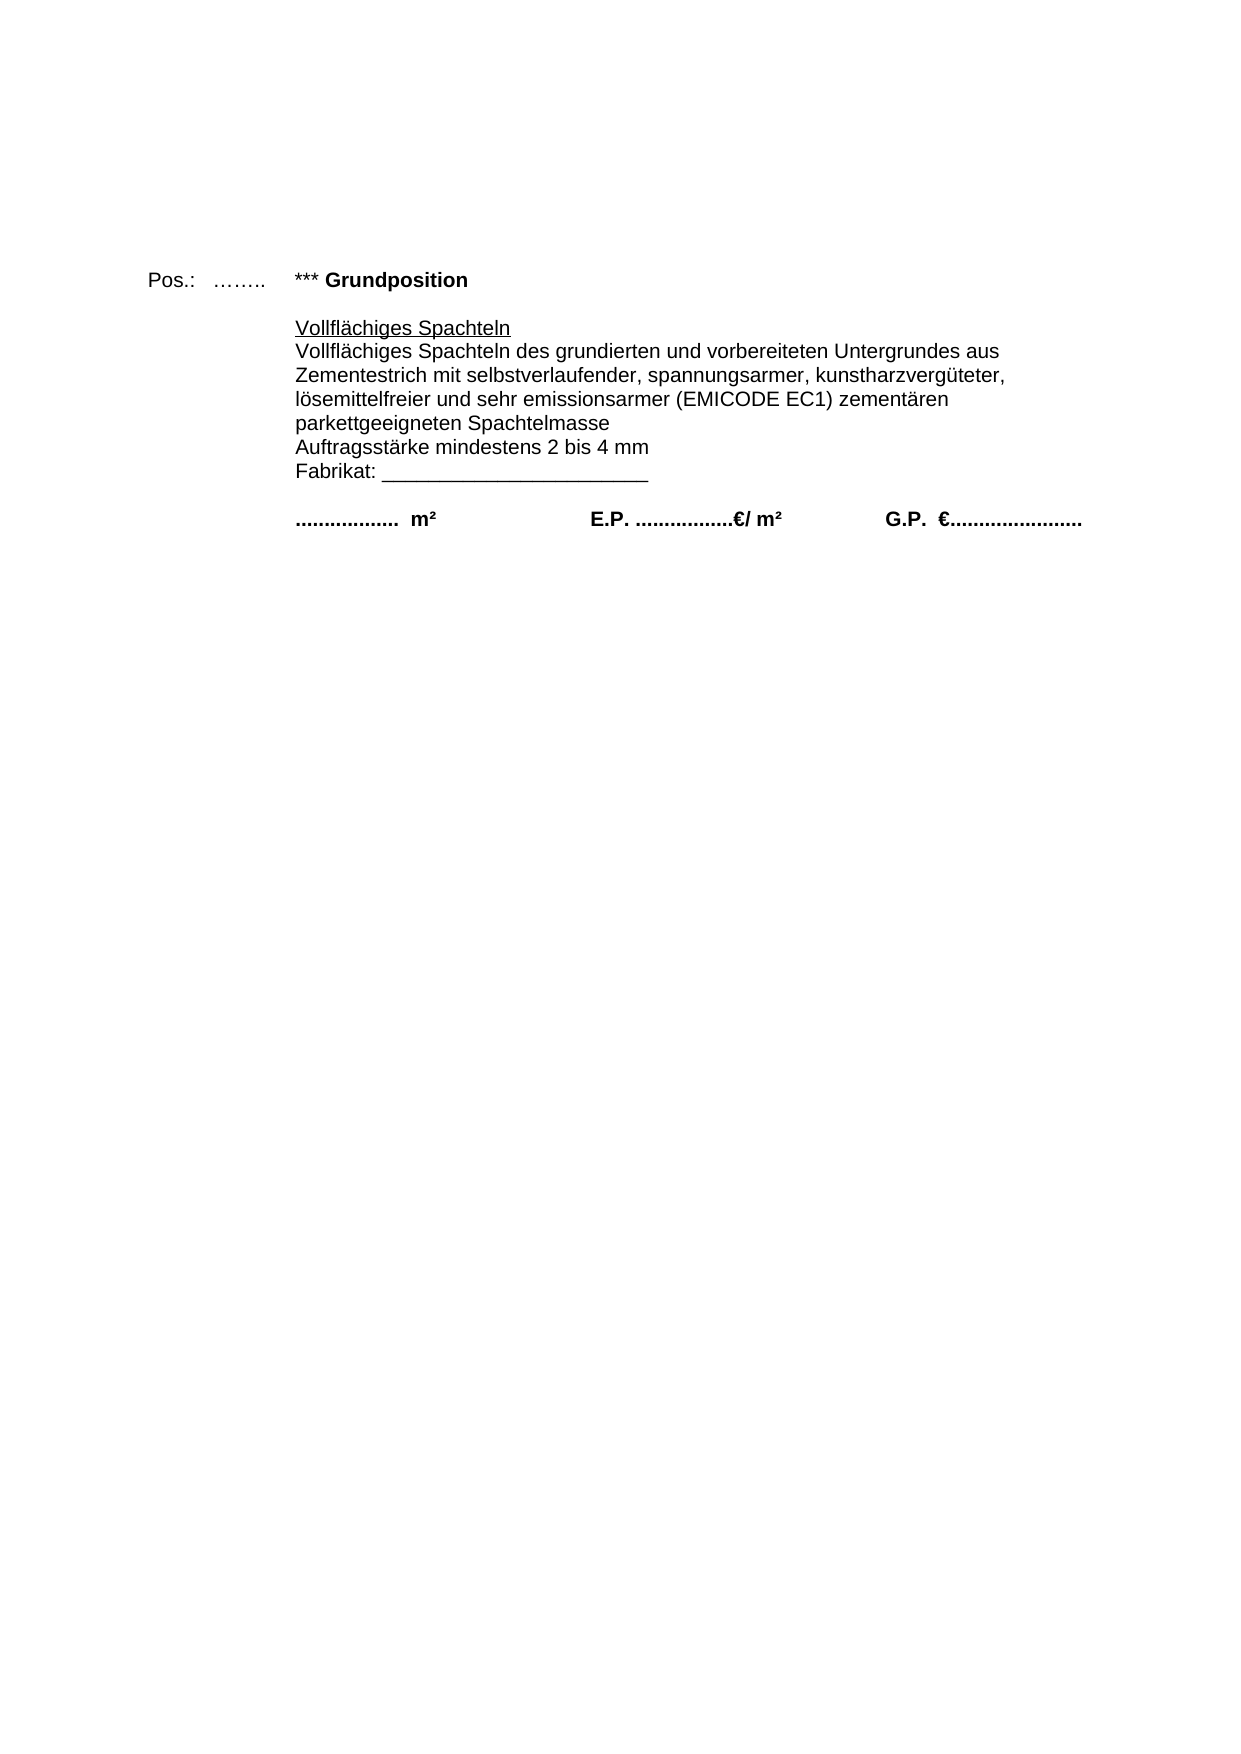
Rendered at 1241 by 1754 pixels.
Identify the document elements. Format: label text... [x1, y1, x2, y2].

text Fabrikat: _______________________ [221, 459, 1093, 483]
text Vollflächiges Spachteln [295, 315, 1093, 339]
text .................. m² E.P. .................€/ m² G.P. €....................... [295, 507, 1093, 531]
text Auftragsstärke mindestens 2 bis 4 mm [221, 435, 1093, 459]
text Pos.: …….. *** Grundposition [148, 267, 1093, 291]
text Vollflächiges Spachteln des grundierten und vorbereiteten Untergrundes aus Zementestrich mit selbstverlaufender, spannungsarmer, kunstharzvergüteter, lösemittelfreier und sehr emissionsarmer (EMICODE EC1) zementären parkettgeeigneten Spachtelmasse [295, 339, 1093, 435]
